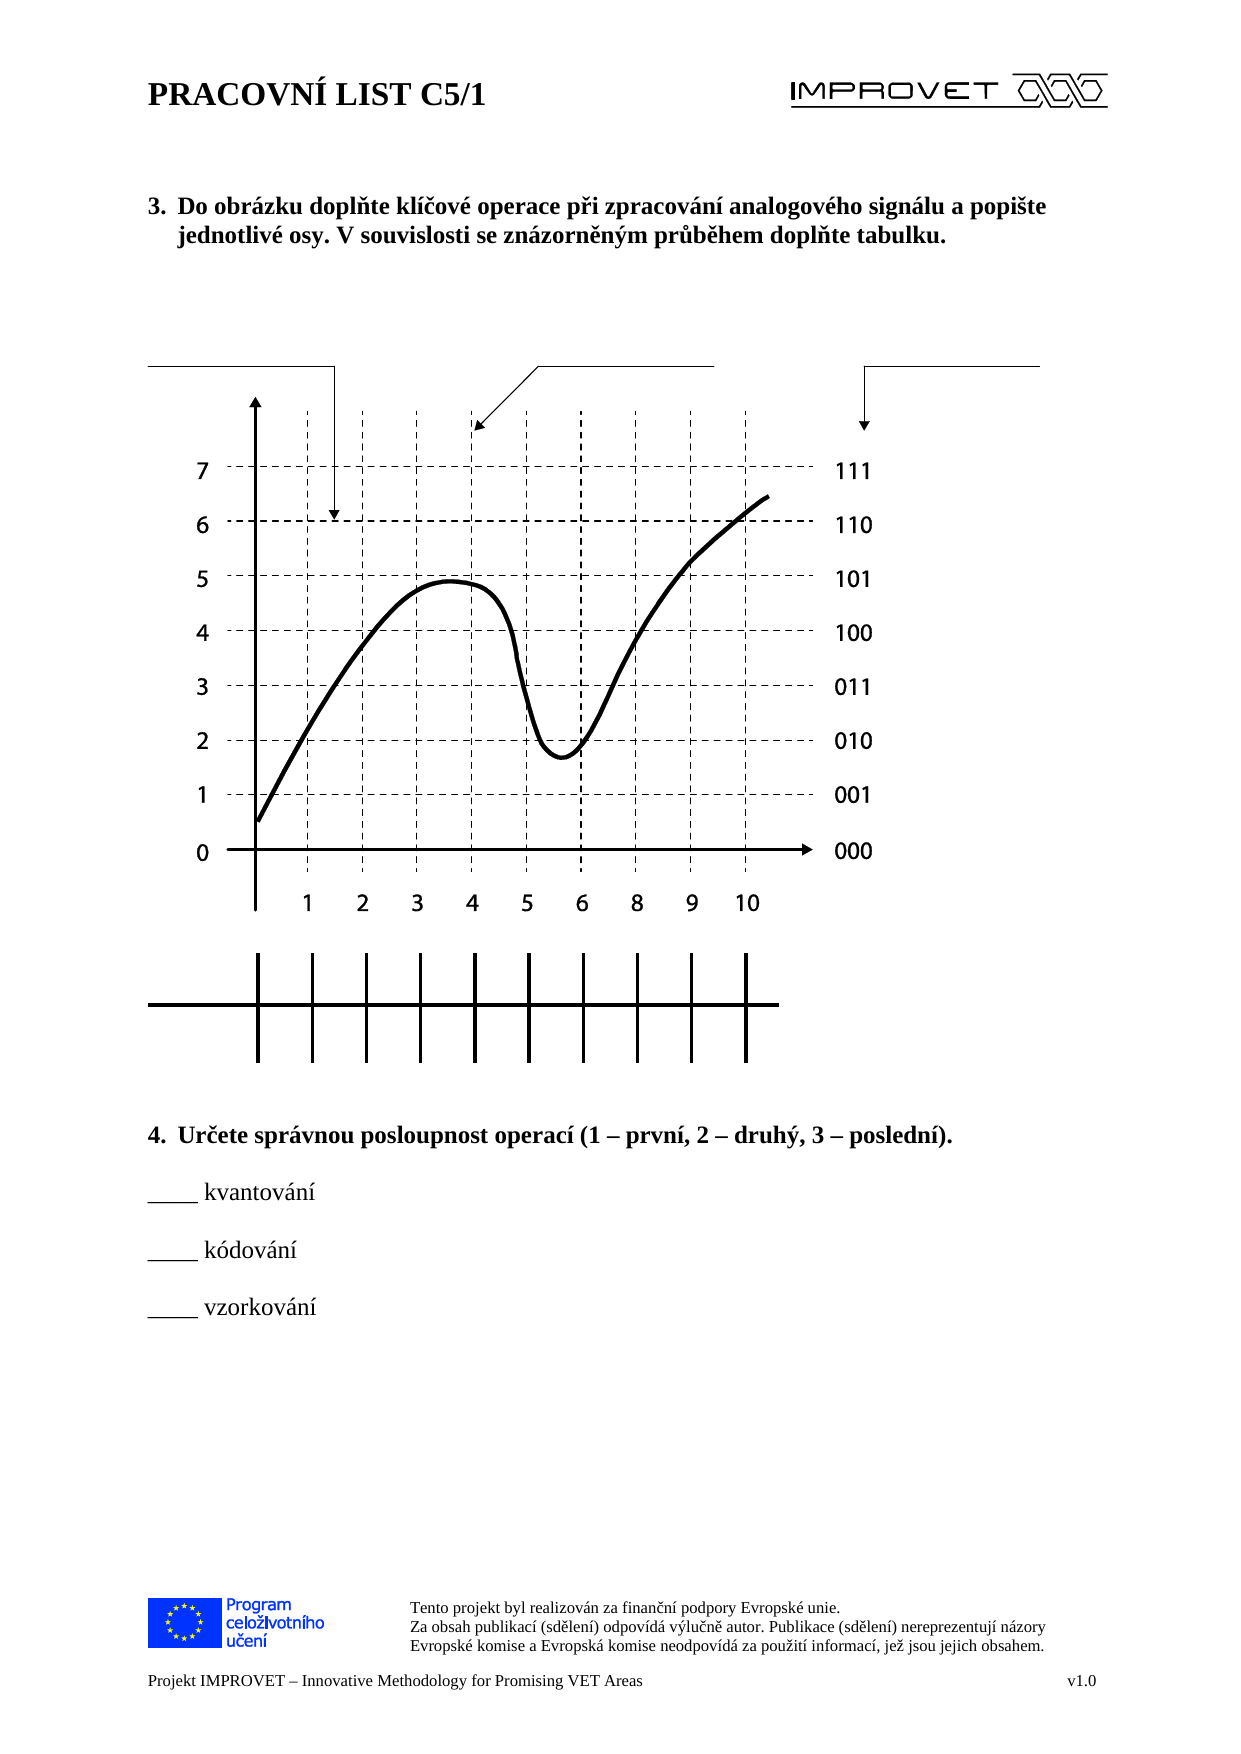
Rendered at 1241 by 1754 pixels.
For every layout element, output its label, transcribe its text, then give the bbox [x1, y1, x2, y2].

text Určete správnou posloupnost operací (1 – první, 2 – druhý, 3 – poslední). [148, 1120, 1093, 1148]
text ____ kódování [148, 1235, 1093, 1263]
text ____ vzorkování [148, 1292, 1093, 1321]
text Do obrázku doplňte klíčové operace při zpracování analogového signálu a popište jednotlivé osy. V souvislosti se znázorněným průběhem doplňte tabulku. [148, 191, 1093, 249]
text ____ kvantování [148, 1177, 1093, 1206]
